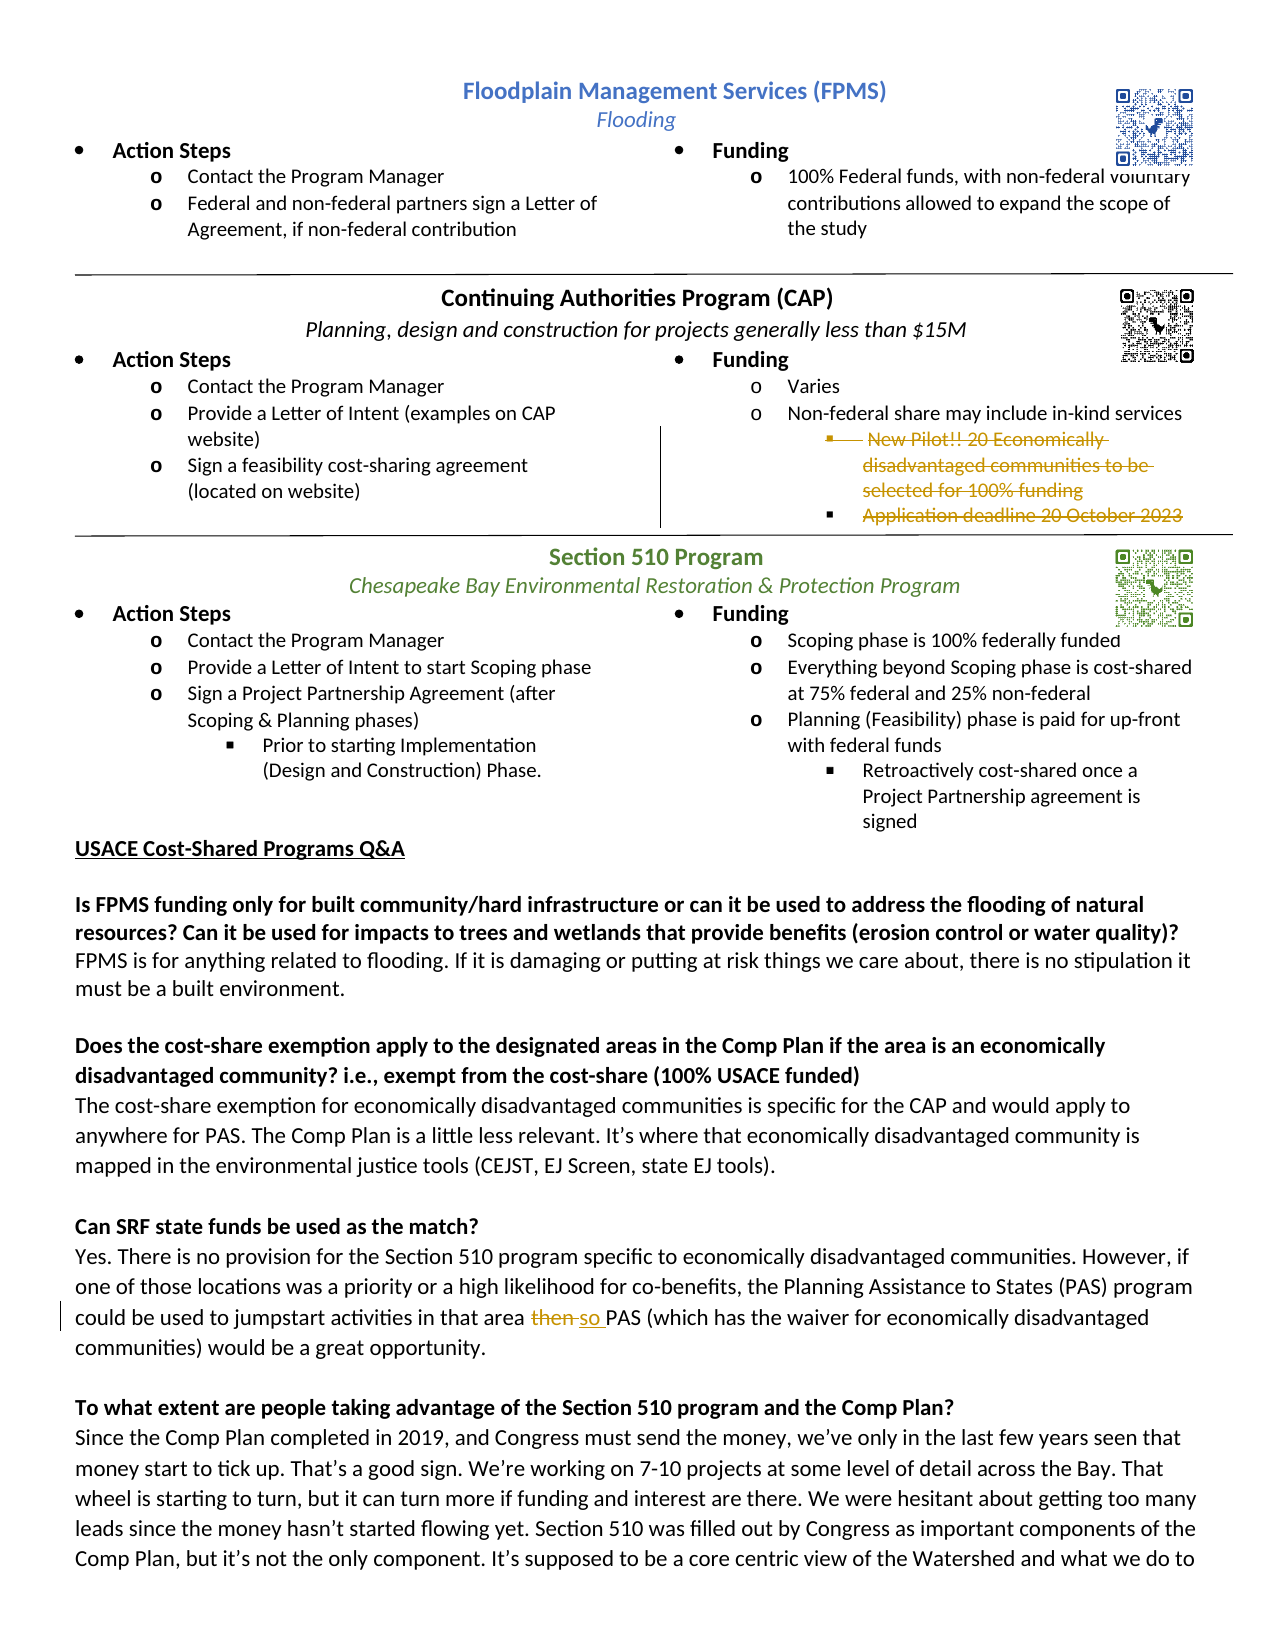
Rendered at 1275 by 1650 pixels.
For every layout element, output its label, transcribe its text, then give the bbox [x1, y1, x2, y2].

list Federal and non-federal partners sign a Letter of Agreement, if non-federal contribution [150, 190, 600, 242]
text Can SRF state funds be used as the match? [75, 1212, 1200, 1240]
list Scoping phase is 100% federally funded [750, 627, 1200, 654]
list Sign a feasibility cost-sharing agreement (located on website) [150, 452, 600, 504]
list Everything beyond Scoping phase is cost-shared at 75% federal and 25% non-federal [750, 654, 1200, 706]
list Contact the Program Manager [150, 164, 600, 190]
text FPMS is for anything related to flooding. If it is damaging or putting at risk things we care about, there is no stipulation it must be a built environment. [75, 946, 1200, 1002]
list Funding [675, 136, 1107, 164]
list Section 510 Program [112, 536, 1200, 571]
text The cost-share exemption for economically disadvantaged communities is specific for the CAP and would apply to anywhere for PAS. The Comp Plan is a little less relevant. It’s where that economically disadvantaged community is mapped in the environmental justice tools (CEJST, EJ Screen, state EJ tools). [75, 1091, 1200, 1180]
text Planning, design and construction for projects generally less than $15M [75, 315, 1112, 343]
list 100% Federal funds, with non-federal voluntary contributions allowed to expand the scope of the study [750, 164, 1200, 241]
list Chesapeake Bay Environmental Restoration & Protection Program [112, 571, 1107, 599]
list Floodplain Management Services (FPMS) [150, 75, 1200, 106]
text Does the cost-share exemption apply to the designated areas in the Comp Plan if the area is an economically disadvantaged community? i.e., exempt from the cost-share (100% USACE funded) [75, 1031, 1200, 1089]
text To what extent are people taking advantage of the Section 510 program and the Comp Plan? [75, 1393, 1200, 1421]
text Is FPMS funding only for built community/hard infrastructure or can it be used to address the flooding of natural resources? Can it be used for impacts to trees and wetlands that provide benefits (erosion control or water quality)? [75, 890, 1200, 946]
list Contact the Program Manager [150, 373, 600, 400]
list Retroactively cost-shared once a Project Partnership agreement is signed [825, 758, 1200, 834]
list Action Steps [75, 136, 600, 164]
list Provide a Letter of Intent to start Scoping phase [150, 654, 600, 680]
list Funding [675, 599, 1107, 627]
picture [1112, 282, 1200, 370]
text USACE Cost-Shared Programs Q&A [75, 834, 1200, 862]
list Provide a Letter of Intent (examples on CAP website) [150, 400, 600, 452]
list Action Steps [75, 345, 600, 373]
list Funding [675, 345, 1200, 373]
list Prior to starting Implementation (Design and Construction) Phase. [225, 732, 600, 783]
list Action Steps [75, 599, 600, 627]
text Flooding [75, 106, 1107, 133]
list Varies [750, 373, 1200, 400]
list Contact the Program Manager [150, 627, 600, 654]
text Yes. There is no provision for the Section 510 program specific to economically disadvantaged communities. However, if one of those locations was a priority or a high likelihood for co-benefits, the Planning Assistance to States (PAS) program could be used to jumpstart activities in that area PAS (which has the waiver for economically disadvantaged communities) would be a great opportunity. [75, 1242, 1200, 1361]
list Non-federal share may include in-kind services [750, 400, 1200, 426]
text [75, 1423, 1200, 1572]
list Planning (Feasibility) phase is paid for up-front with federal funds [750, 706, 1200, 758]
list Sign a Project Partnership Agreement (after Scoping & Planning phases) [150, 680, 600, 732]
text Continuing Authorities Program (CAP) [75, 275, 1200, 313]
